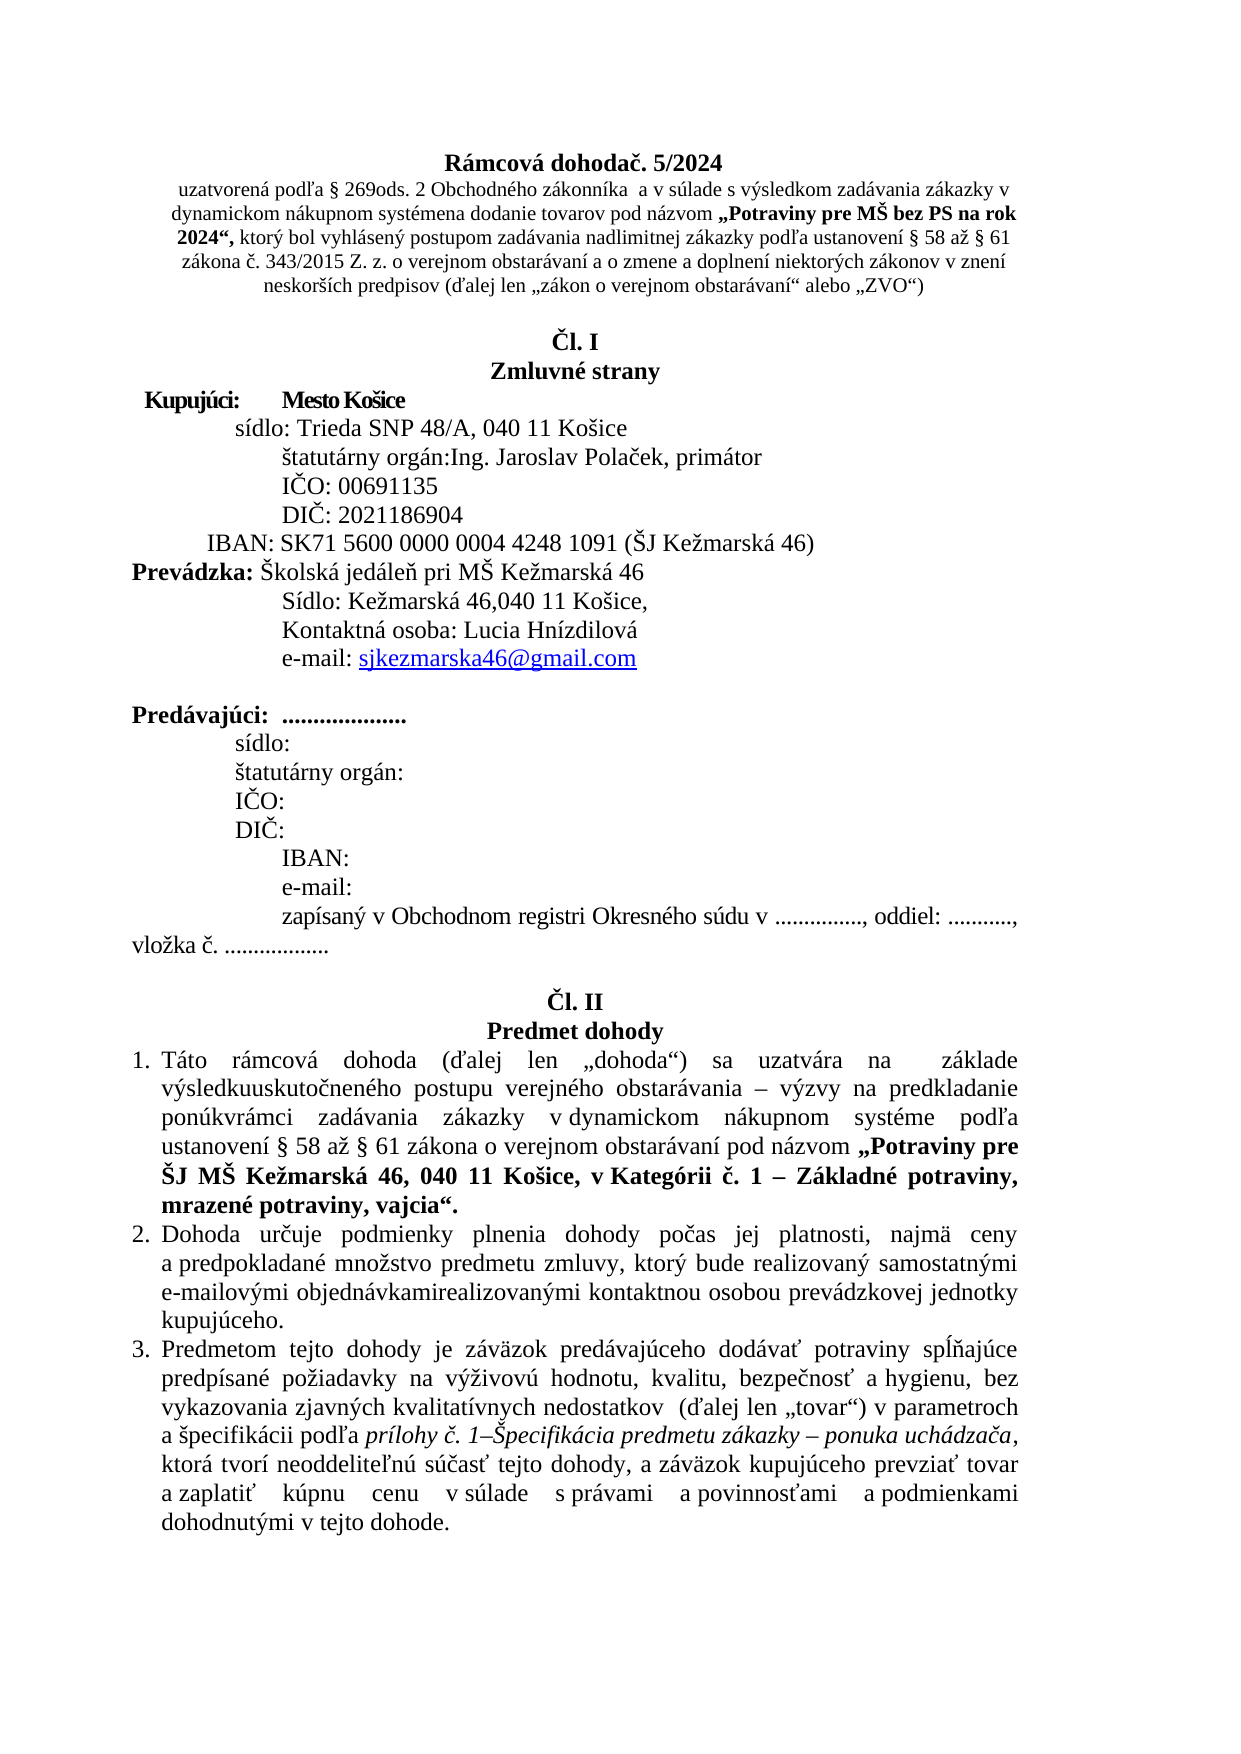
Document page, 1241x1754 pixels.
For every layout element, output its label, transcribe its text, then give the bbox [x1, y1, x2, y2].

text štatutárny orgán:Ing. Jaroslav Polaček, primátor [207, 442, 1018, 471]
text sídlo: Trieda SNP 48/A, 040 11 Košice [132, 413, 1018, 442]
text e-mail: sjkezmarska46@gmail.com [132, 643, 1018, 672]
text DIČ: [132, 815, 1018, 843]
text Prevádzka: Školská jedáleň pri MŠ Kežmarská 46 [132, 557, 1018, 586]
text Čl. I [132, 327, 1018, 356]
list Táto rámcová dohoda (ďalej len „dohoda“) sa uzatvára na základe výsledkuuskutočneného postupu verejného obstarávania – výzvy na predkladanie ponúkvrámci zadávania zákazky v dynamickom nákupnom systéme podľa ustanovení § 58 až § 61 zákona o verejnom obstarávaní pod názvom „Potraviny pre ŠJ MŠ Kežmarská 46, 040 11 Košice, v Kategórii č. 1 – Základné potraviny, mrazené potraviny, vajcia“. [132, 1045, 1018, 1219]
list Dohoda určuje podmienky plnenia dohody počas jej platnosti, najmä ceny a predpokladané množstvo predmetu zmluvy, ktorý bude realizovaný samostatnými e-mailovými objednávkamirealizovanými kontaktnou osobou prevádzkovej jednotky kupujúceho. [132, 1219, 1018, 1334]
text sídlo: [132, 728, 1018, 757]
text e-mail: [132, 872, 1018, 901]
text IČO: 00691135 [132, 471, 1018, 500]
list uzatvorená podľa § 269ods. 2 Obchodného zákonníka a v súlade s výsledkom zadávania zákazky v dynamickom nákupnom systémena dodanie tovarov pod názvom „Potraviny pre MŠ bez PS na rok 2024“, ktorý bol vyhlásený postupom zadávania nadlimitnej zákazky podľa ustanovení § 58 až § 61 zákona č. 343/2015 Z. z. o verejnom obstarávaní a o zmene a doplnení niektorých zákonov v znení neskorších predpisov (ďalej len „zákon o verejnom obstarávaní“ alebo „ZVO“) [169, 176, 1018, 297]
text Zmluvné strany [132, 356, 1018, 385]
text IBAN: [132, 843, 1018, 872]
list Predmetom tejto dohody je záväzok predávajúceho dodávať potraviny spĺňajúce predpísané požiadavky na výživovú hodnotu, kvalitu, bezpečnosť a hygienu, bez vykazovania zjavných kvalitatívnych nedostatkov (ďalej len „tovar“) v parametroch a špecifikácii podľa prílohy č. 1–Špecifikácia predmetu zákazky – ponuka uchádzača, ktorá tvorí neoddeliteľnú súčasť tejto dohody, a záväzok kupujúceho prevziať tovar a zaplatiť kúpnu cenu v súlade s právami a povinnosťami a podmienkami dohodnutými v tejto dohode. [132, 1334, 1018, 1535]
text zapísaný v Obchodnom registri Okresného súdu v ..............., oddiel: ..........., vložka č. .................. [132, 901, 1018, 958]
text IBAN: SK71 5600 0000 0004 4248 1091 (ŠJ Kežmarská 46) [132, 528, 1018, 557]
text DIČ: 2021186904 [132, 500, 1018, 528]
text Rámcová dohodač. 5/2024 [148, 148, 1018, 176]
text IČO: [132, 786, 1018, 815]
text Predávajúci: .................... [132, 700, 1018, 728]
text Kupujúci: Mesto Košice [144, 385, 1018, 413]
text Čl. II [132, 987, 1018, 1016]
text Predmet dohody [132, 1016, 1018, 1045]
text Kontaktná osoba: Lucia Hnízdilová [132, 615, 1018, 643]
text štatutárny orgán: [207, 757, 1018, 786]
text Sídlo: Kežmarská 46,040 11 Košice, [132, 586, 1018, 615]
